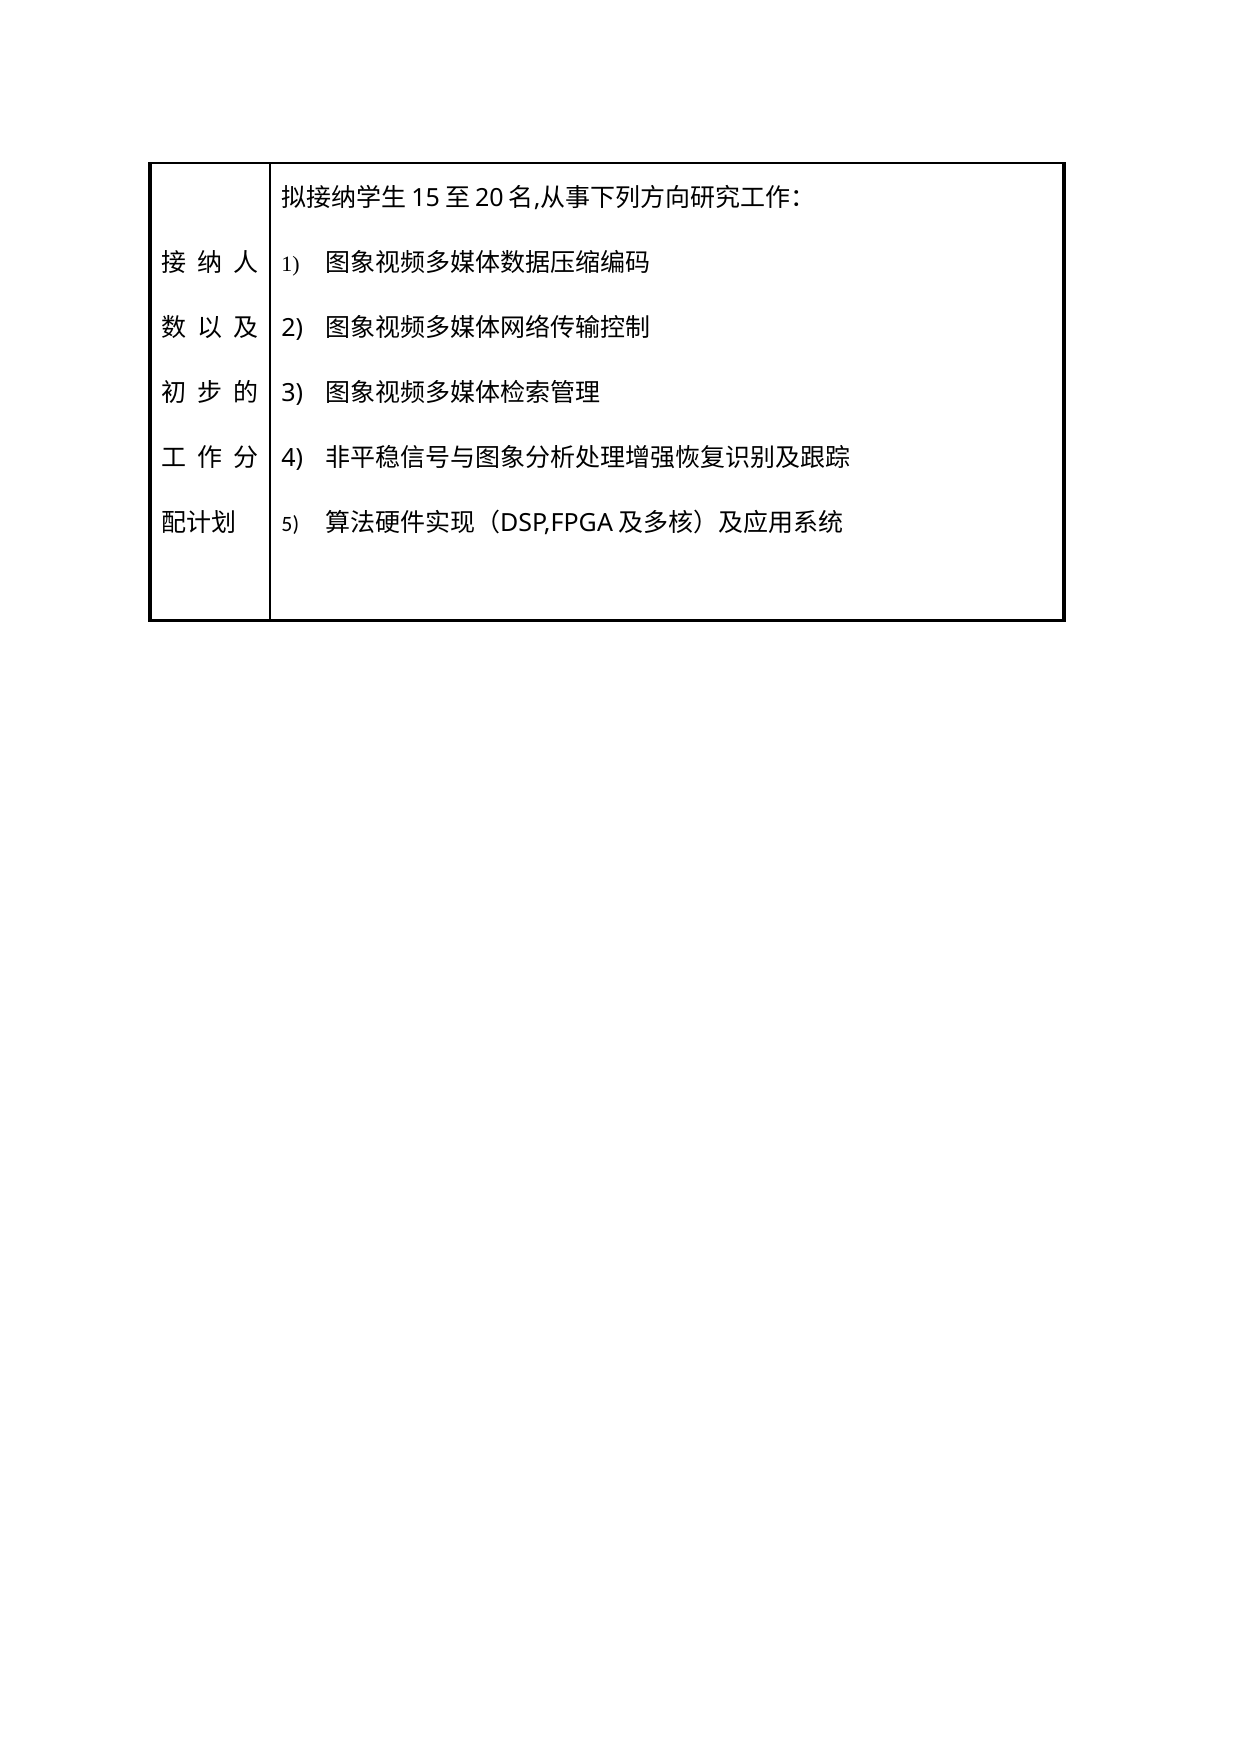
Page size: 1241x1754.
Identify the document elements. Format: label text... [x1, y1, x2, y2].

table_cell 拟接纳学生15至20名,从事下列方向研究工作： 图象视频多媒体数据压缩编码 图象视频多媒体网络传输控制 图象视频多媒体检索管理 非平稳信号与图象分析处理增强恢复识别及跟踪 算法硬件实现（DSP,FPGA及多核）及应用系统 [271, 164, 1062, 618]
table_cell 接纳人数以及初步的工作分配计划 [152, 164, 269, 618]
